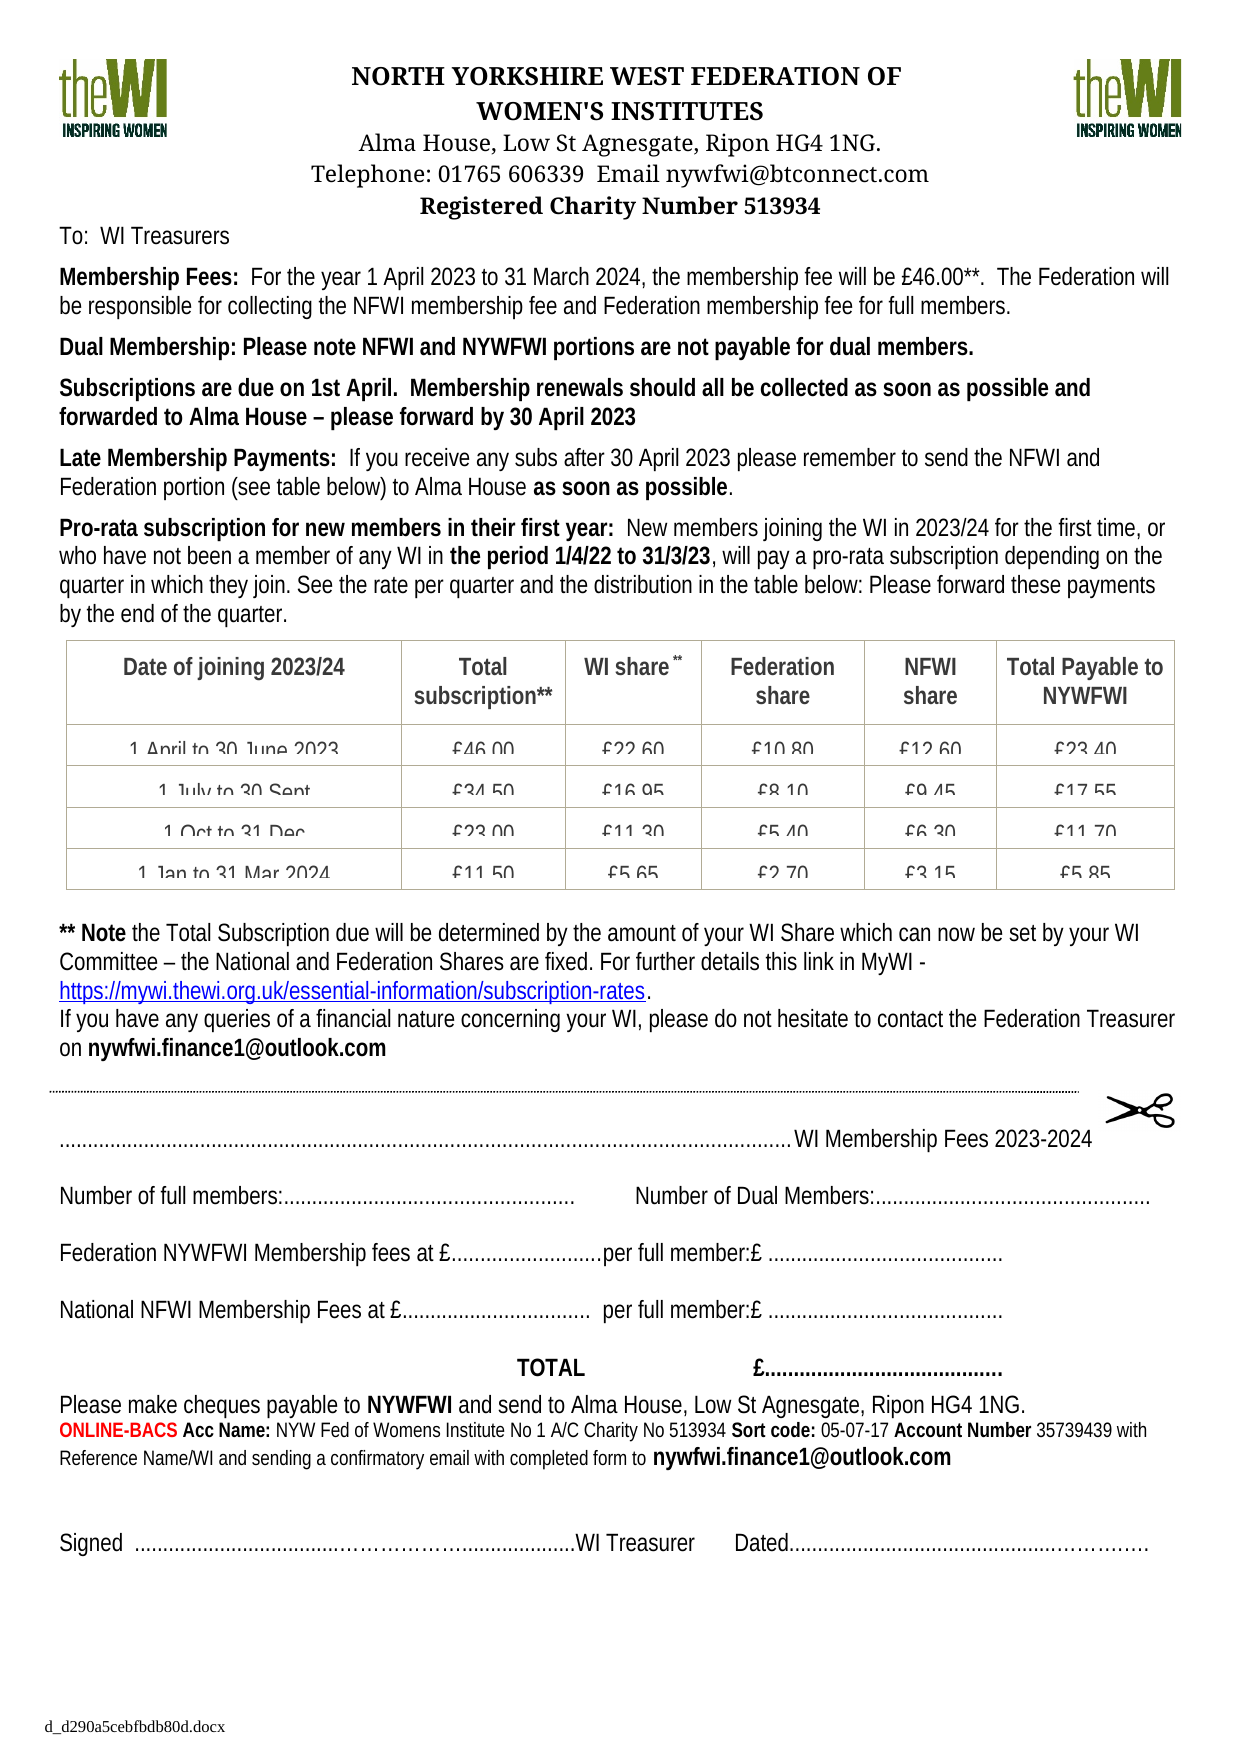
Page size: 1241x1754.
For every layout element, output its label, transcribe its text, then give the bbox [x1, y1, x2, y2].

text TOTAL £ [59, 1353, 1181, 1381]
table_cell £46.00 [402, 725, 565, 765]
table_cell £22.60 [566, 725, 701, 765]
table_cell £34.50 [402, 766, 565, 806]
table_cell 1 Jan to 31 Mar 2024 [67, 849, 401, 889]
text Registered Charity Number 513934 [59, 190, 1181, 221]
text Late Membership Payments: If you receive any subs after 30 April 2023 please remember to send the NFWI and Federation portion (see table below) to Alma House as soon as possible. [59, 443, 1181, 500]
table_cell £16.95 [566, 766, 701, 806]
text Alma House, Low St Agnesgate, Ripon HG4 1NG. [59, 127, 1181, 158]
text WI Membership Fees 2023-2024 [59, 1123, 1181, 1152]
table_cell £3.15 [865, 849, 996, 889]
table_cell £5.40 [702, 808, 864, 848]
text Pro-rata subscription for new members in their first year: New members joining the WI in 2023/24 for the first time, or who have not been a member of any WI in the period 1/4/22 to 31/3/23, will pay a pro-rata subscription depending on the quarter in which they join. See the rate per quarter and the distribution in the table below: Please forward these payments by the end of the quarter. [59, 513, 1181, 627]
table_cell £10.80 [702, 725, 864, 765]
table_header NFWI share [865, 641, 996, 724]
table_cell £23.40 [997, 725, 1174, 765]
table_cell £8.10 [702, 766, 864, 806]
text Subscriptions are due on 1st April. Membership renewals should all be collected as soon as possible and forwarded to Alma House – please forward by 30 April 2023 [59, 373, 1181, 430]
table_header Date of joining 2023/24 [67, 641, 401, 724]
text Dual Membership: Please note NFWI and NYWFWI portions are not payable for dual members. [59, 332, 1181, 361]
text If you have any queries of a financial nature concerning your WI, please do not hesitate to contact the Federation Treasurer on nywfwi.finance1@outlook.com [59, 1004, 1181, 1062]
picture [1098, 1090, 1182, 1132]
table_cell £6.30 [865, 808, 996, 848]
table_cell £11.30 [566, 808, 701, 848]
table_cell £11.50 [402, 849, 565, 889]
table_cell £5.65 [566, 849, 701, 889]
table_cell 1 July to 30 Sept [67, 766, 401, 806]
table_cell £17.55 [997, 766, 1174, 806]
table_cell £5.85 [997, 849, 1174, 889]
text Telephone: 01765 606339 Email nywfwi@btconnect.com [59, 158, 1181, 190]
text Please make cheques payable to NYWFWI and send to Alma House, Low St Agnesgate, Ripon HG4 1NG. [59, 1390, 1181, 1418]
table_cell 1 Oct to 31 Dec [67, 808, 401, 848]
table_cell 1 April to 30 June 2023 [67, 725, 401, 765]
text NORTH YORKSHIRE WEST FEDERATION OF [59, 59, 1181, 93]
table_cell £9.45 [865, 766, 996, 806]
text Number of full members: Number of Dual Members: [59, 1181, 1181, 1209]
table_header WI share ** [566, 641, 701, 724]
text WOMEN'S INSTITUTES [59, 93, 1181, 127]
table_cell £2.70 [702, 849, 864, 889]
table_header Federation share [702, 641, 864, 724]
text Signed ....................................………………....................WI Treasurer Dated...............................................……….…. [59, 1528, 1181, 1557]
table_cell £11.70 [997, 808, 1174, 848]
table_cell £12.60 [865, 725, 996, 765]
table_cell £23.00 [402, 808, 565, 848]
text ** Note the Total Subscription due will be determined by the amount of your WI Share which can now be set by your WI Committee – the National and Federation Shares are fixed. For further details this link in MyWI - https://mywi.thewi.org.uk/essential-information/subscription-rates. [59, 918, 1181, 1004]
table_header Total subscription** [402, 641, 565, 724]
text To: WI Treasurers [59, 221, 1181, 249]
text Membership Fees: For the year 1 April 2023 to 31 March 2024, the membership fee will be £46.00**. The Federation will be responsible for collecting the NFWI membership fee and Federation membership fee for full members. [59, 262, 1181, 319]
text National NFWI Membership Fees at £ per full member:£ [59, 1295, 1181, 1324]
table_header Total Payable to NYWFWI [997, 641, 1174, 724]
text ONLINE-BACS Acc Name: NYW Fed of Womens Institute No 1 A/C Charity No 513934 Sort code: 05-07-17 Account Number 35739439 with Reference Name/WI and sending a confirmatory email with completed form to nywfwi.finance1@outlook.com [59, 1418, 1181, 1471]
text Federation NYWFWI Membership fees at £ per full member:£ [59, 1238, 1181, 1267]
